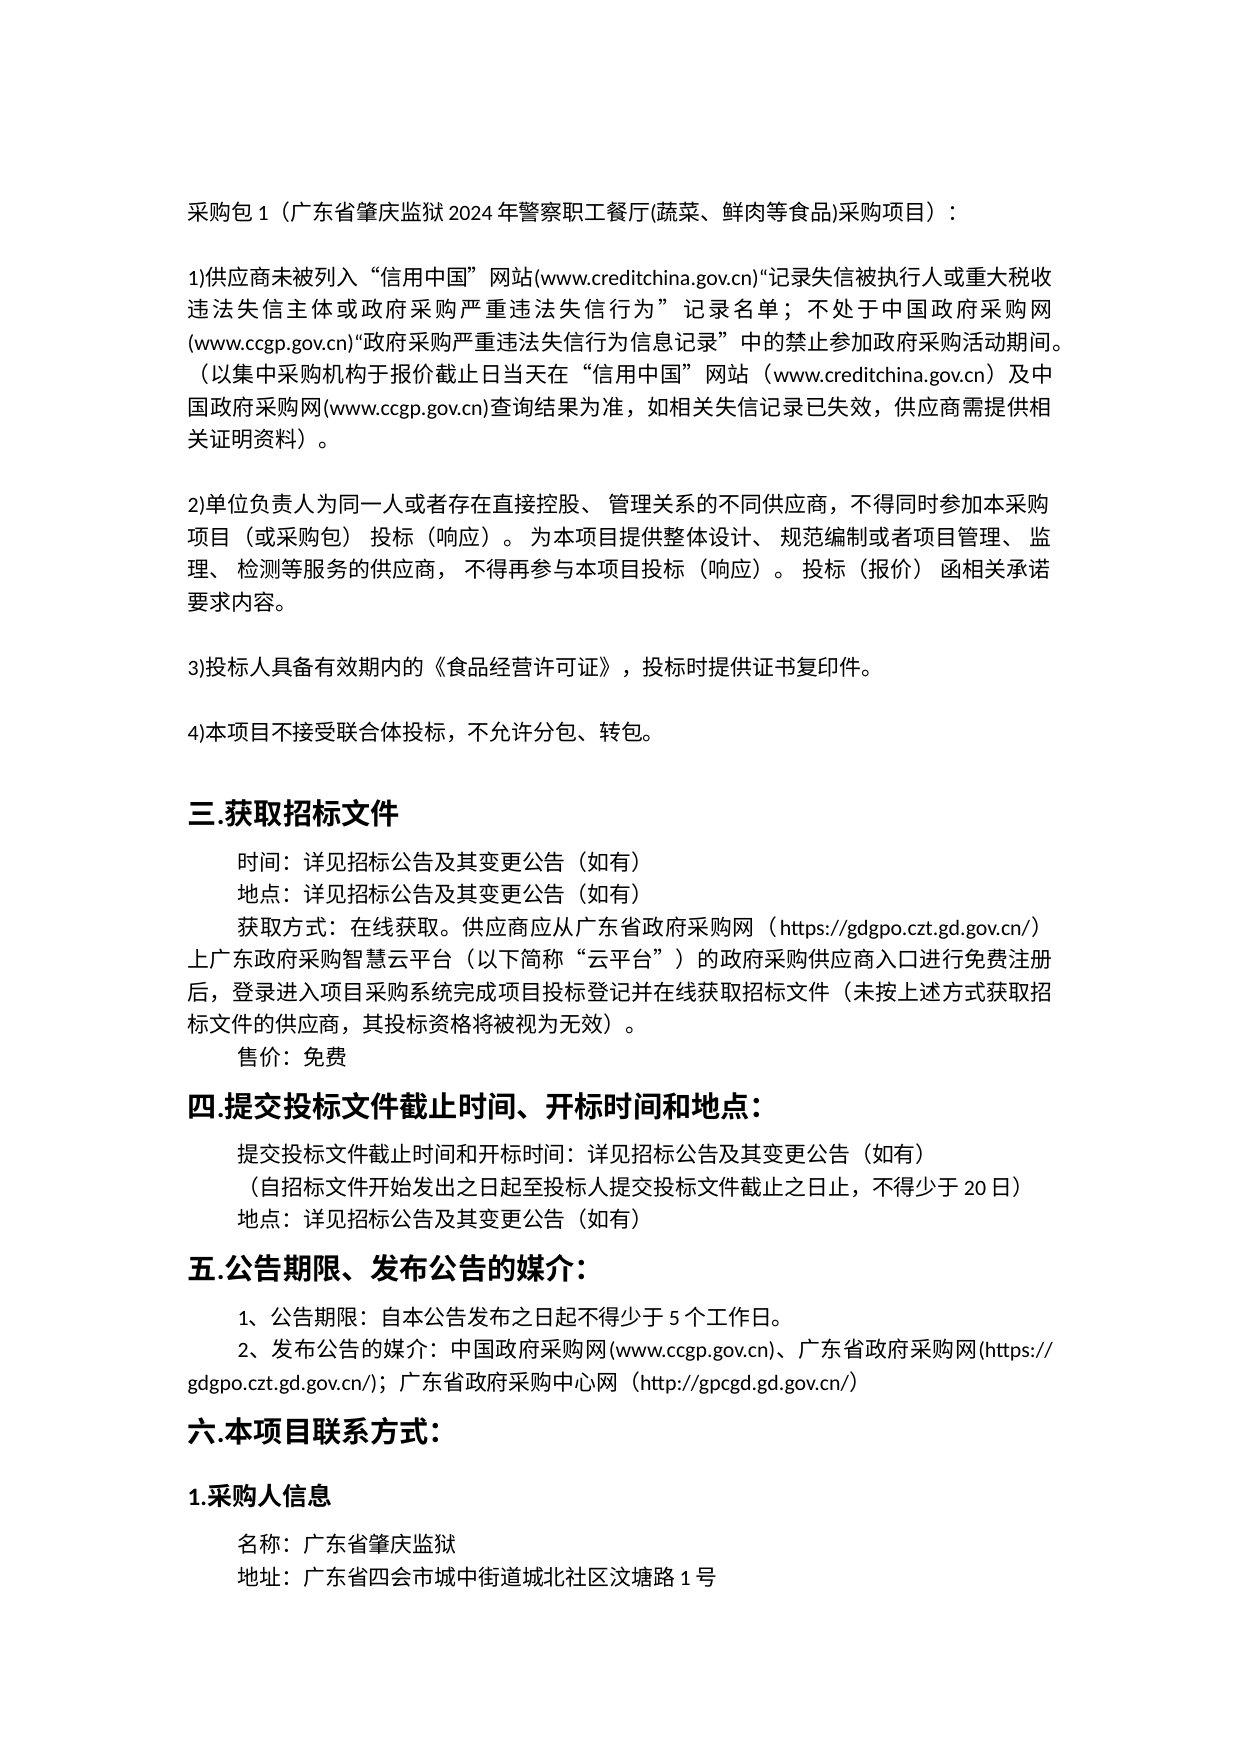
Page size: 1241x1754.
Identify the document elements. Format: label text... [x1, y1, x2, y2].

text 提交投标文件截止时间和开标时间：详见招标公告及其变更公告（如有） [187, 1137, 1053, 1169]
text 三.获取招标文件 [187, 779, 1053, 844]
text （自招标文件开始发出之日起至投标人提交投标文件截止之日止，不得少于20日） [187, 1169, 1053, 1202]
text 4)本项目不接受联合体投标，不允许分包、转包。 [187, 714, 1053, 747]
text 地点：详见招标公告及其变更公告（如有） [187, 877, 1053, 909]
text 3)投标人具备有效期内的《食品经营许可证》，投标时提供证书复印件。 [187, 649, 1053, 682]
text 获取方式：在线获取。供应商应从广东省政府采购网（https://gdgpo.czt.gd.gov.cn/）上广东政府采购智慧云平台（以下简称“云平台”）的政府采购供应商入口进行免费注册后，登录进入项目采购系统完成项目投标登记并在线获取招标文件（未按上述方式获取招标文件的供应商，其投标资格将被视为无效）。 [187, 909, 1053, 1039]
text 五.公告期限、发布公告的媒介： [187, 1234, 1053, 1299]
text 售价：免费 [187, 1039, 1053, 1072]
text 1.采购人信息 [187, 1462, 1053, 1527]
text 1)供应商未被列入“信用中国”网站(www.creditchina.gov.cn)“记录失信被执行人或重大税收违法失信主体或政府采购严重违法失信行为”记录名单；不处于中国政府采购网(www.ccgp.gov.cn)“政府采购严重违法失信行为信息记录”中的禁止参加政府采购活动期间。（以集中采购机构于报价截止日当天在“信用中国”网站（www.creditchina.gov.cn）及中国政府采购网(www.ccgp.gov.cn)查询结果为准，如相关失信记录已失效，供应商需提供相关证明资料）。 [187, 259, 1053, 454]
text 地址：广东省四会市城中街道城北社区汶塘路1号 [187, 1559, 1053, 1592]
text 名称：广东省肇庆监狱 [187, 1527, 1053, 1559]
text 2)单位负责人为同一人或者存在直接控股、 管理关系的不同供应商，不得同时参加本采购项目（或采购包） 投标（响应）。 为本项目提供整体设计、 规范编制或者项目管理、 监理、 检测等服务的供应商， 不得再参与本项目投标（响应）。 投标（报价） 函相关承诺要求内容。 [187, 487, 1053, 617]
text 1、公告期限：自本公告发布之日起不得少于5个工作日。 [187, 1299, 1053, 1332]
text 地点：详见招标公告及其变更公告（如有） [187, 1202, 1053, 1234]
text 采购包1（广东省肇庆监狱2024年警察职工餐厅(蔬菜、鲜肉等食品)采购项目）： [187, 194, 1053, 227]
text 六.本项目联系方式： [187, 1397, 1053, 1462]
text 四.提交投标文件截止时间、开标时间和地点： [187, 1072, 1053, 1137]
text 时间：详见招标公告及其变更公告（如有） [187, 844, 1053, 877]
text 2、发布公告的媒介：中国政府采购网(www.ccgp.gov.cn)、广东省政府采购网(https://gdgpo.czt.gd.gov.cn/)；广东省政府采购中心网（http://gpcgd.gd.gov.cn/） [187, 1332, 1053, 1397]
